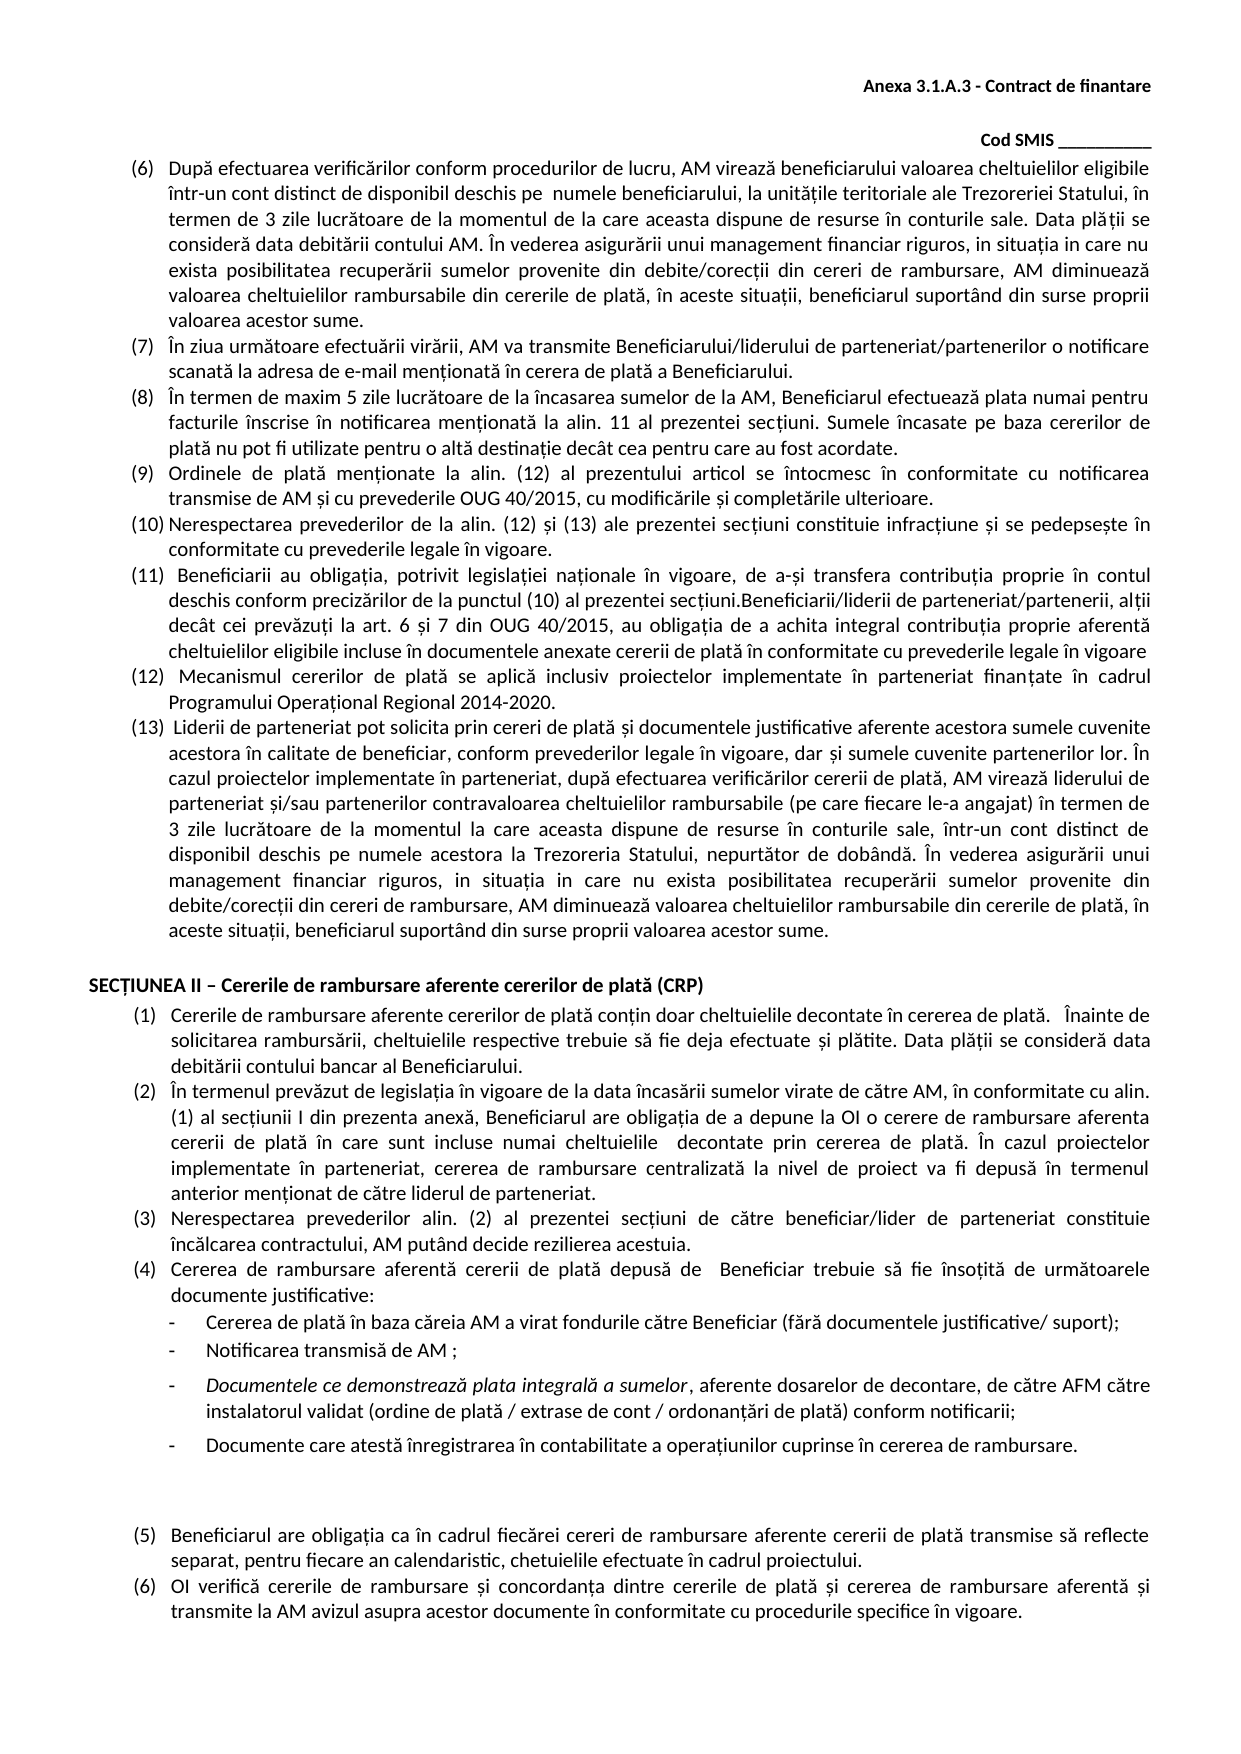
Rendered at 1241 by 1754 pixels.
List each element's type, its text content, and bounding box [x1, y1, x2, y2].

list Cererea de plată în baza căreia AM a virat fondurile către Beneficiar (fără documentele justificative/ suport); [168, 1307, 1152, 1336]
list Mecanismul cererilor de plată se aplică inclusiv proiectelor implementate în parteneriat finanţate în cadrul Programului Operaţional Regional 2014-2020. [131, 663, 1152, 714]
text SECŢIUNEA II – Cererile de rambursare aferente cererilor de plată (CRP) [89, 973, 1152, 998]
list În termen de maxim 5 zile lucrătoare de la încasarea sumelor de la AM, Beneficiarul efectuează plata numai pentru facturile înscrise în notificarea menționată la alin. 11 al prezentei secţiuni. Sumele încasate pe baza cererilor de plată nu pot fi utilizate pentru o altă destinație decât cea pentru care au fost acordate. [131, 384, 1152, 460]
list Documentele ce demonstrează plata integrală a sumelor, aferente dosarelor de decontare, de către AFM către instalatorul validat (ordine de plată / extrase de cont / ordonanțări de plată) conform notificarii; [168, 1370, 1152, 1424]
list Liderii de parteneriat pot solicita prin cereri de plată şi documentele justificative aferente acestora sumele cuvenite acestora în calitate de beneficiar, conform prevederilor legale în vigoare, dar şi sumele cuvenite partenerilor lor. În cazul proiectelor implementate în parteneriat, după efectuarea verificărilor cererii de plată, AM virează liderului de parteneriat și/sau partenerilor contravaloarea cheltuielilor rambursabile (pe care fiecare le-a angajat) în termen de 3 zile lucrătoare de la momentul la care aceasta dispune de resurse în conturile sale, într-un cont distinct de disponibil deschis pe numele acestora la Trezoreria Statului, nepurtător de dobândă. În vederea asigurării unui management financiar riguros, in situația in care nu exista posibilitatea recuperării sumelor provenite din debite/corecții din cereri de rambursare, AM diminuează valoarea cheltuielilor rambursabile din cererile de plată, în aceste situații, beneficiarul suportând din surse proprii valoarea acestor sume. [131, 714, 1152, 943]
list Notificarea transmisă de AM ; [168, 1336, 1152, 1364]
list Cererea de rambursare aferentă cererii de plată depusă de Beneficiar trebuie să fie însoțită de următoarele documente justificative: [133, 1256, 1152, 1307]
list Documente care atestă înregistrarea în contabilitate a operațiunilor cuprinse în cererea de rambursare. [168, 1430, 1152, 1459]
list Ordinele de plată menționate la alin. (12) al prezentului articol se întocmesc în conformitate cu notificarea transmise de AM și cu prevederile OUG 40/2015, cu modificările şi completările ulterioare. [131, 460, 1152, 511]
list OI verifică cererile de rambursare și concordanța dintre cererile de plată și cererea de rambursare aferentă și transmite la AM avizul asupra acestor documente în conformitate cu procedurile specifice în vigoare. [133, 1573, 1152, 1624]
list Nerespectarea prevederilor alin. (2) al prezentei secțiuni de către beneficiar/lider de parteneriat constituie încălcarea contractului, AM putând decide rezilierea acestuia. [133, 1206, 1152, 1256]
list Beneficiarul are obligația ca în cadrul fiecărei cereri de rambursare aferente cererii de plată transmise să reflecte separat, pentru fiecare an calendaristic, chetuielile efectuate în cadrul proiectului. [133, 1522, 1152, 1573]
list După efectuarea verificărilor conform procedurilor de lucru, AM virează beneficiarului valoarea cheltuielilor eligibile într-un cont distinct de disponibil deschis pe numele beneficiarului, la unitățile teritoriale ale Trezoreriei Statului, în termen de 3 zile lucrătoare de la momentul de la care aceasta dispune de resurse în conturile sale. Data plăţii se consideră data debitării contului AM. În vederea asigurării unui management financiar riguros, in situația in care nu exista posibilitatea recuperării sumelor provenite din debite/corecții din cereri de rambursare, AM diminuează valoarea cheltuielilor rambursabile din cererile de plată, în aceste situații, beneficiarul suportând din surse proprii valoarea acestor sume. [131, 155, 1152, 333]
list Cererile de rambursare aferente cererilor de plată conțin doar cheltuielile decontate în cererea de plată. Înainte de solicitarea rambursării, cheltuielile respective trebuie să fie deja efectuate şi plătite. Data plăţii se consideră data debitării contului bancar al Beneficiarului. [133, 1002, 1152, 1078]
list În ziua următoare efectuării virării, AM va transmite Beneficiarului/liderului de parteneriat/partenerilor o notificare scanată la adresa de e-mail menționată în cerera de plată a Beneficiarului. [131, 333, 1152, 384]
list În termenul prevăzut de legislația în vigoare de la data încasării sumelor virate de către AM, în conformitate cu alin. (1) al secţiunii I din prezenta anexă, Beneficiarul are obligația de a depune la OI o cerere de rambursare aferenta cererii de plată în care sunt incluse numai cheltuielile decontate prin cererea de plată. În cazul proiectelor implementate în parteneriat, cererea de rambursare centralizată la nivel de proiect va fi depusă în termenul anterior menționat de către liderul de parteneriat. [133, 1078, 1152, 1206]
list Nerespectarea prevederilor de la alin. (12) și (13) ale prezentei secţiuni constituie infracțiune și se pedepsește în conformitate cu prevederile legale în vigoare. [131, 511, 1152, 562]
list Beneficiarii au obligaţia, potrivit legislaţiei naţionale în vigoare, de a-şi transfera contribuţia proprie în contul deschis conform precizărilor de la punctul (10) al prezentei secţiuni.Beneficiarii/liderii de parteneriat/partenerii, alţii decât cei prevăzuţi la art. 6 şi 7 din OUG 40/2015, au obligaţia de a achita integral contribuţia proprie aferentă cheltuielilor eligibile incluse în documentele anexate cererii de plată în conformitate cu prevederile legale în vigoare [131, 562, 1152, 663]
